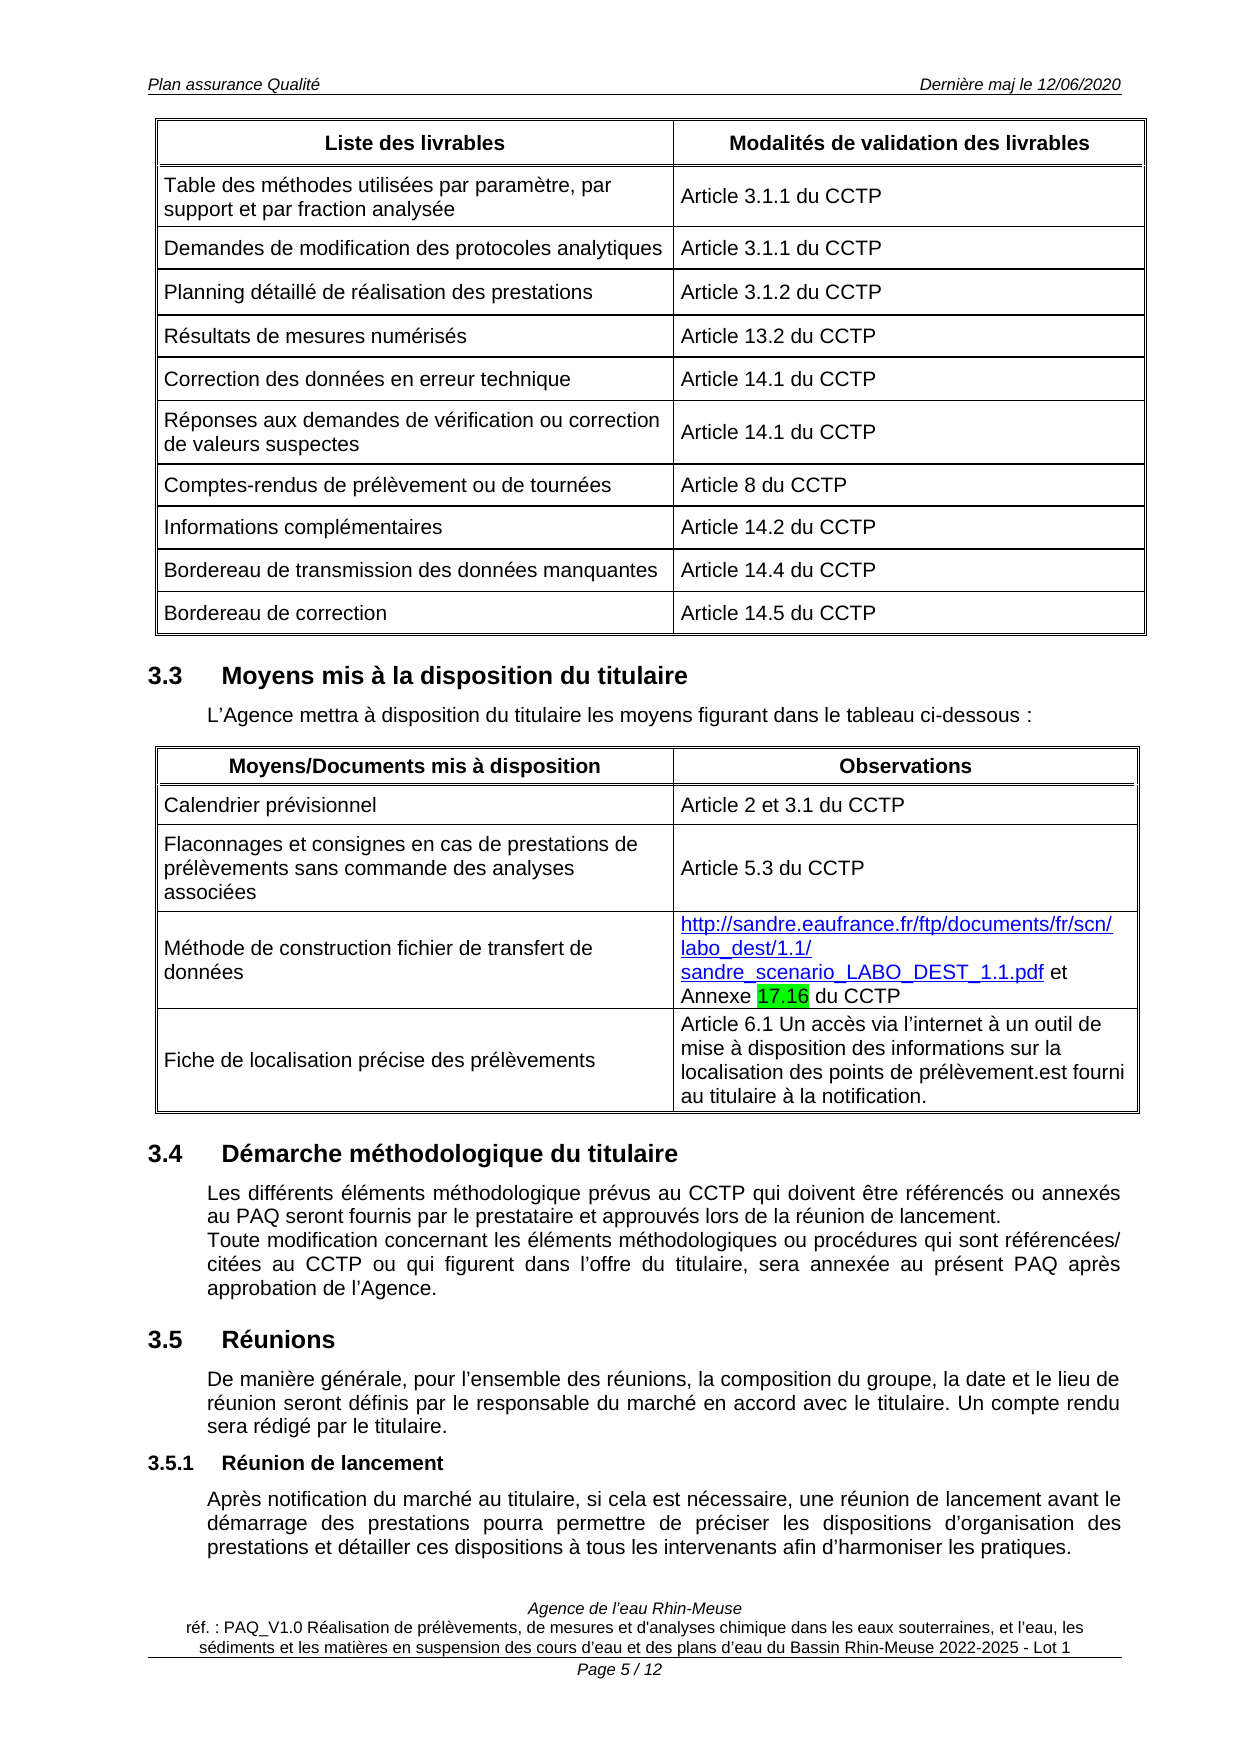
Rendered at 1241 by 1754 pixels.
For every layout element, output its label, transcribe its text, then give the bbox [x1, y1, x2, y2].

table_cell Fiche de localisation précise des prélèvements [158, 1009, 673, 1111]
table_cell Article 8 du CCTP [674, 465, 1144, 505]
table_cell Bordereau de transmission des données manquantes [158, 550, 673, 591]
table_cell Bordereau de correction [158, 592, 673, 633]
subtitle Réunions [148, 1325, 1122, 1354]
table_cell Flaconnages et consignes en cas de prestations de prélèvements sans commande des analyses associées [158, 825, 673, 911]
table_cell Article 14.1 du CCTP [674, 358, 1144, 400]
table_cell Article 6.1 Un accès via l’internet à un outil de mise à disposition des informations sur la localisation des points de prélèvement.est fourni au titulaire à la notification. [674, 1009, 1137, 1111]
table_header Liste des livrables [158, 121, 673, 164]
table_cell Article 3.1.1 du CCTP [674, 227, 1144, 268]
subtitle Réunion de lancement [148, 1451, 1122, 1475]
table_cell Article 14.1 du CCTP [674, 401, 1144, 463]
text Toute modification concernant les éléments méthodologiques ou procédures qui sont référencées/ citées au CCTP ou qui figurent dans l’offre du titulaire, sera annexée au présent PAQ après approbation de l’Agence. [207, 1228, 1122, 1300]
table_cell Article 14.4 du CCTP [674, 550, 1144, 591]
table_cell Réponses aux demandes de vérification ou correction de valeurs suspectes [158, 401, 673, 463]
subtitle Moyens mis à la disposition du titulaire [148, 661, 1122, 690]
table_cell Article 5.3 du CCTP [674, 825, 1137, 911]
table_cell Demandes de modification des protocoles analytiques [158, 227, 673, 268]
table_cell Article 14.2 du CCTP [674, 507, 1144, 548]
table_cell Table des méthodes utilisées par paramètre, par support et par fraction analysée [156, 164, 673, 226]
subtitle Démarche méthodologique du titulaire [148, 1139, 1122, 1168]
table_header Moyens/Documents mis à disposition [158, 749, 673, 783]
table_cell Résultats de mesures numérisés [158, 316, 673, 356]
text De manière générale, pour l’ensemble des réunions, la composition du groupe, la date et le lieu de réunion seront définis par le responsable du marché en accord avec le titulaire. Un compte rendu sera rédigé par le titulaire. [207, 1366, 1122, 1438]
text L’Agence mettra à disposition du titulaire les moyens figurant dans le tableau ci-dessous : [207, 703, 1122, 727]
table_cell http://sandre.eaufrance.fr/ftp/documents/fr/scn/labo_dest/1.1/sandre_scenario_LABO_DEST_1.1.pdf et Annexe 17.16 du CCTP [674, 912, 1137, 1008]
table_cell Calendrier prévisionnel [156, 783, 673, 824]
table_cell Article 3.1.2 du CCTP [674, 270, 1144, 314]
table_cell Article 14.5 du CCTP [674, 592, 1144, 633]
table_header Observations [674, 749, 1137, 783]
table_cell Article 13.2 du CCTP [674, 316, 1144, 356]
table_cell Correction des données en erreur technique [158, 358, 673, 400]
text Après notification du marché au titulaire, si cela est nécessaire, une réunion de lancement avant le démarrage des prestations pourra permettre de préciser les dispositions d’organisation des prestations et détailler ces dispositions à tous les intervenants afin d’harmoniser les pratiques. [207, 1487, 1122, 1559]
table_header Modalités de validation des livrables [674, 121, 1144, 164]
table_cell Méthode de construction fichier de transfert de données [158, 912, 673, 1008]
table_cell Article 2 et 3.1 du CCTP [674, 783, 1138, 824]
table_cell Informations complémentaires [158, 507, 673, 548]
table_cell Comptes-rendus de prélèvement ou de tournées [158, 465, 673, 505]
text Les différents éléments méthodologique prévus au CCTP qui doivent être référencés ou annexés au PAQ seront fournis par le prestataire et approuvés lors de la réunion de lancement. [207, 1180, 1122, 1228]
table_cell Planning détaillé de réalisation des prestations [158, 270, 673, 314]
table_cell Article 3.1.1 du CCTP [674, 164, 1146, 226]
